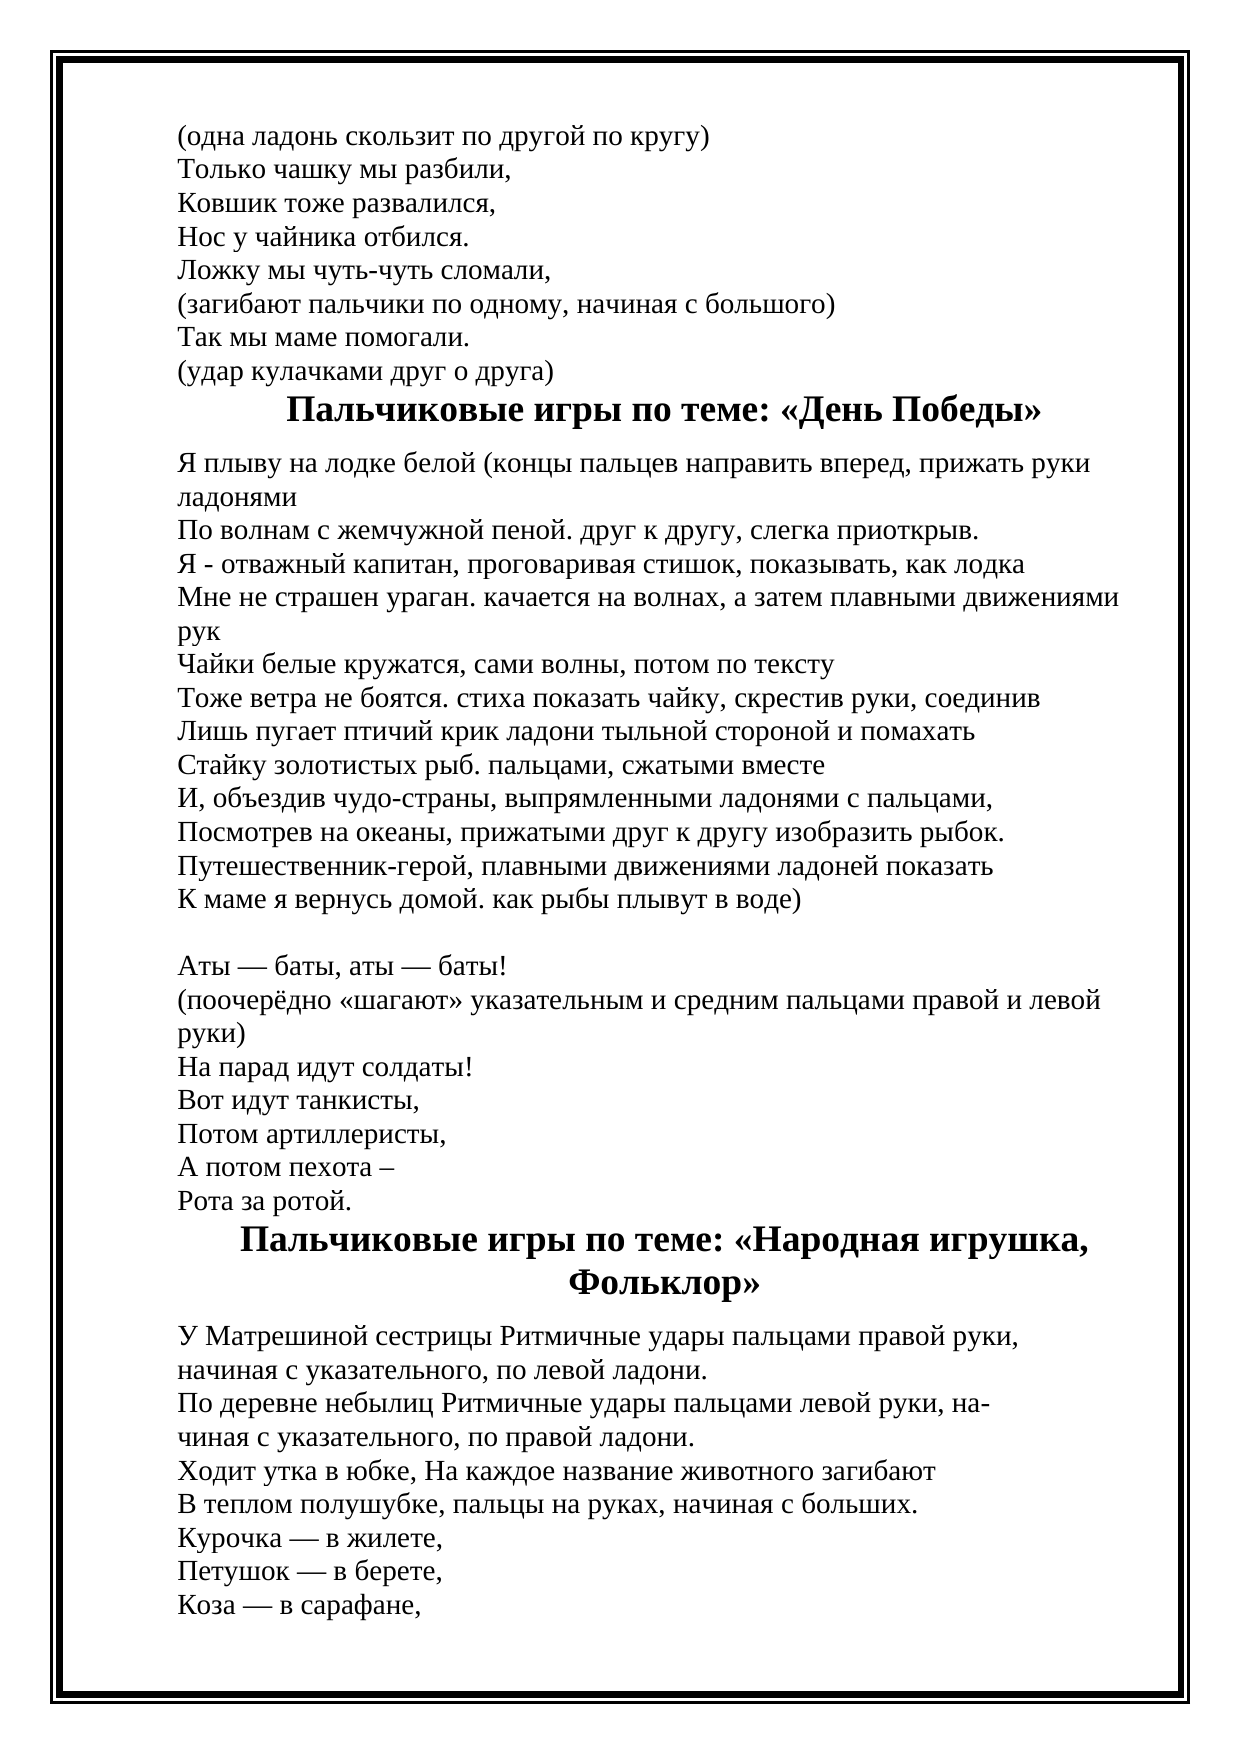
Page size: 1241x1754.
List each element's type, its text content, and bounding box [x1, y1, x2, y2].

text Пальчиковые игры по теме: «Народная игрушка, Фольклор» [177, 1217, 1152, 1303]
text Пальчиковые игры по теме: «День Победы» [177, 386, 1152, 429]
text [177, 1318, 1152, 1620]
text Я плыву на лодке белой (концы пальцев направить вперед, прижать руки ладонями По волнам с жемчужной пеной. друг к другу, слегка приоткрыв. Я - отважный капитан, проговаривая стишок, показывать, как лодка Мне не страшен ураган. качается на волнах, а затем плавными движениями рук Чайки белые кружатся, сами волны, потом по тексту Тоже ветра не боятся. стиха показать чайку, скрестив руки, соединив Лишь пугает птичий крик ладони тыльной стороной и помахать Стайку золотистых рыб. пальцами, сжатыми вместе И, объездив чудо-страны, выпрямленными ладонями с пальцами, Посмотрев на океаны, прижатыми друг к другу изобразить рыбок. Путешественник-герой, плавными движениями ладоней показать К маме я вернусь домой. как рыбы плывут в воде) Аты — баты, аты — баты! (поочерёдно «шагают» указательным и средним пальцами правой и левой руки) На парад идут солдаты! Вот идут танкисты, Потом артиллеристы, А потом пехота – Рота за ротой. [177, 445, 1152, 1217]
